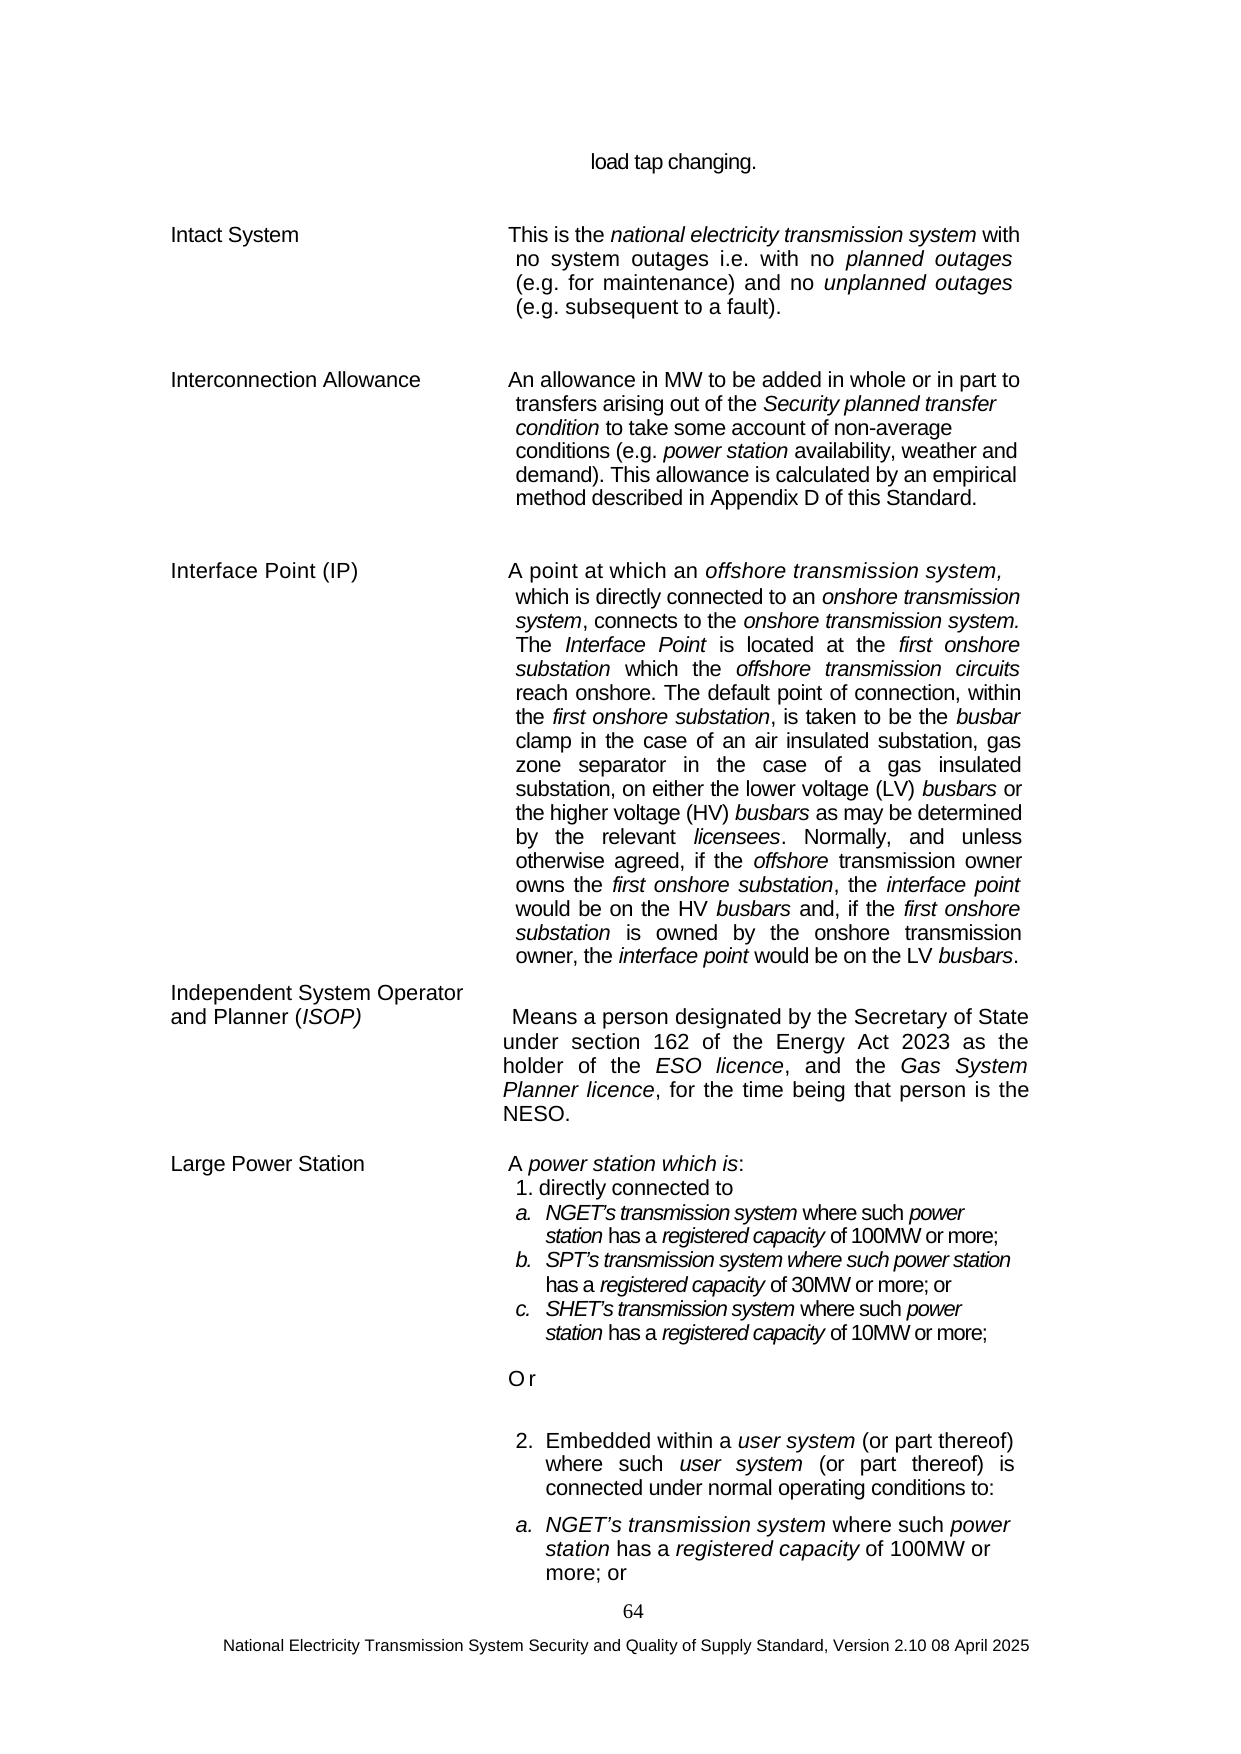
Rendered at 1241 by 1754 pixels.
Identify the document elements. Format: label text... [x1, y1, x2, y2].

text Interconnection Allowance An allowance in MW to be added in whole or in part to [170, 368, 1030, 392]
text Or [508, 1367, 1030, 1392]
text Independent System Operator [170, 981, 1030, 1005]
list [515, 150, 1015, 174]
text Large Power Station A power station which is: [170, 1152, 1030, 1177]
list SPT’s transmission system where such power station has a registered capacity of 30MW or more; or [515, 1248, 1015, 1297]
text where such user system (or part thereof) is connected under normal operating conditions to: [545, 1453, 1015, 1500]
text 2. Embedded within a user system (or part thereof) [515, 1429, 1030, 1453]
text Intact System This is the national electricity transmission system with [170, 223, 1030, 247]
text Interface Point (IP) A point at which an offshore transmission system, [170, 560, 1030, 584]
text and Planner (ISOP) Means a person designated by the Secretary of State under section 162 of the Energy Act 2023 as the holder of the ESO licence, and the Gas System Planner licence, for the time being that person is the NESO. [170, 1005, 1030, 1127]
text which is directly connected to an onshore transmission system, connects to the onshore transmission system. The Interface Point is located at the first onshore substation which the offshore transmission circuits reach onshore. The default point of connection, within the first onshore substation, is taken to be the busbar clamp in the case of an air insulated substation, gas zone separator in the case of a gas insulated substation, on either the lower voltage (LV) busbars or the higher voltage (HV) busbars as may be determined by the relevant licensees. Normally, and unless otherwise agreed, if the offshore transmission owner owns the first onshore substation, the interface point would be on the HV busbars and, if the first onshore substation is owned by the onshore transmission owner, the interface point would be on the LV busbars. [515, 585, 1022, 969]
list NGET’s transmission system where such power station has a registered capacity of 100MW or more; or [515, 1513, 1022, 1585]
list SHET’s transmission system where such power station has a registered capacity of 10MW or more; [515, 1297, 992, 1346]
text transfers arising out of the Security planned transfer condition to take some account of non-average conditions (e.g. power station availability, weather and demand). This allowance is calculated by an empirical method described in Appendix D of this Standard. [515, 392, 1022, 511]
list NGET’s transmission system where such power station has a registered capacity of 100MW or more; [515, 1203, 1000, 1248]
text no system outages i.e. with no planned outages (e.g. for maintenance) and no unplanned outages (e.g. subsequent to a fault). [515, 247, 1015, 319]
text 1. directly connected to [515, 1177, 1030, 1201]
